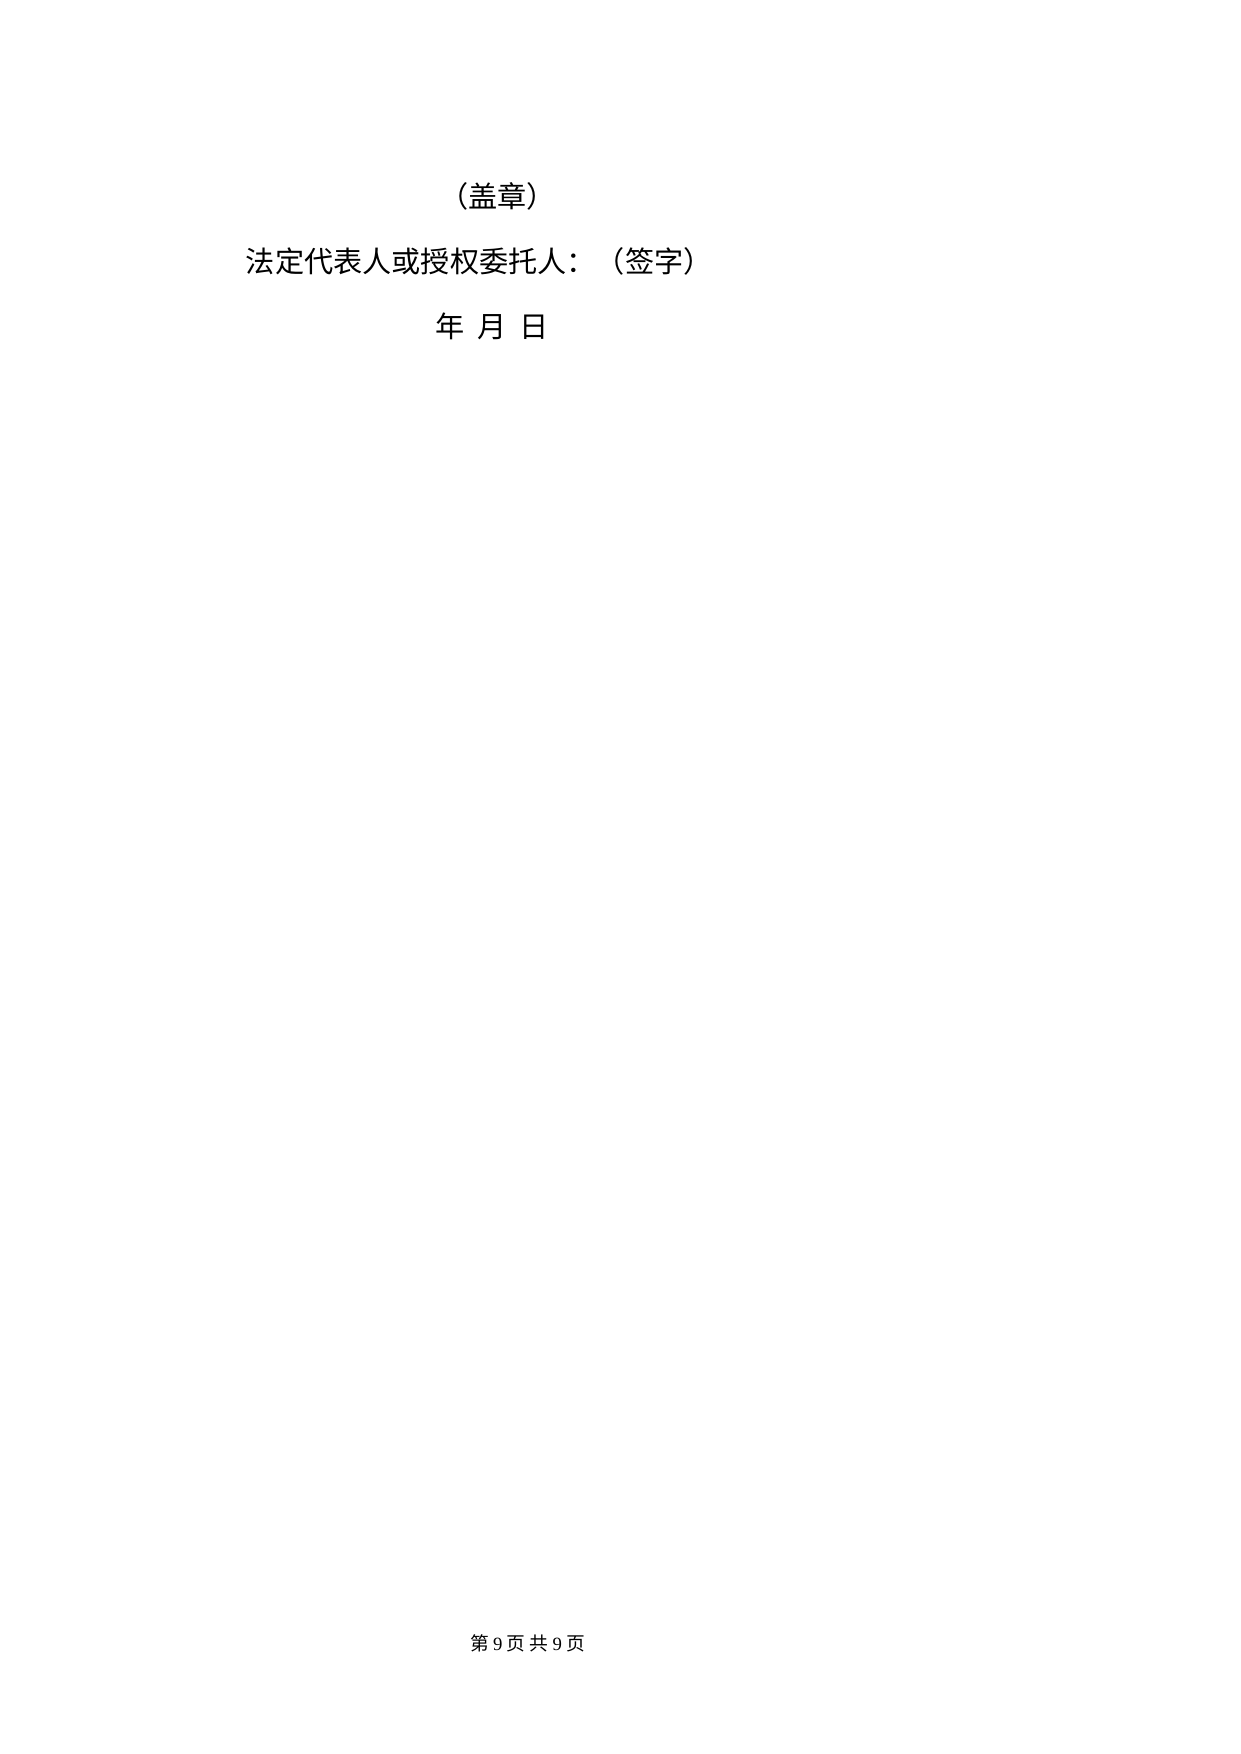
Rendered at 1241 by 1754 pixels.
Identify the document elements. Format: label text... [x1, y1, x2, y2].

text 法定代表人或授权委托人：（签字） [187, 227, 1053, 292]
text （盖章） [187, 162, 1053, 227]
text 年 月 日 [187, 292, 1053, 357]
